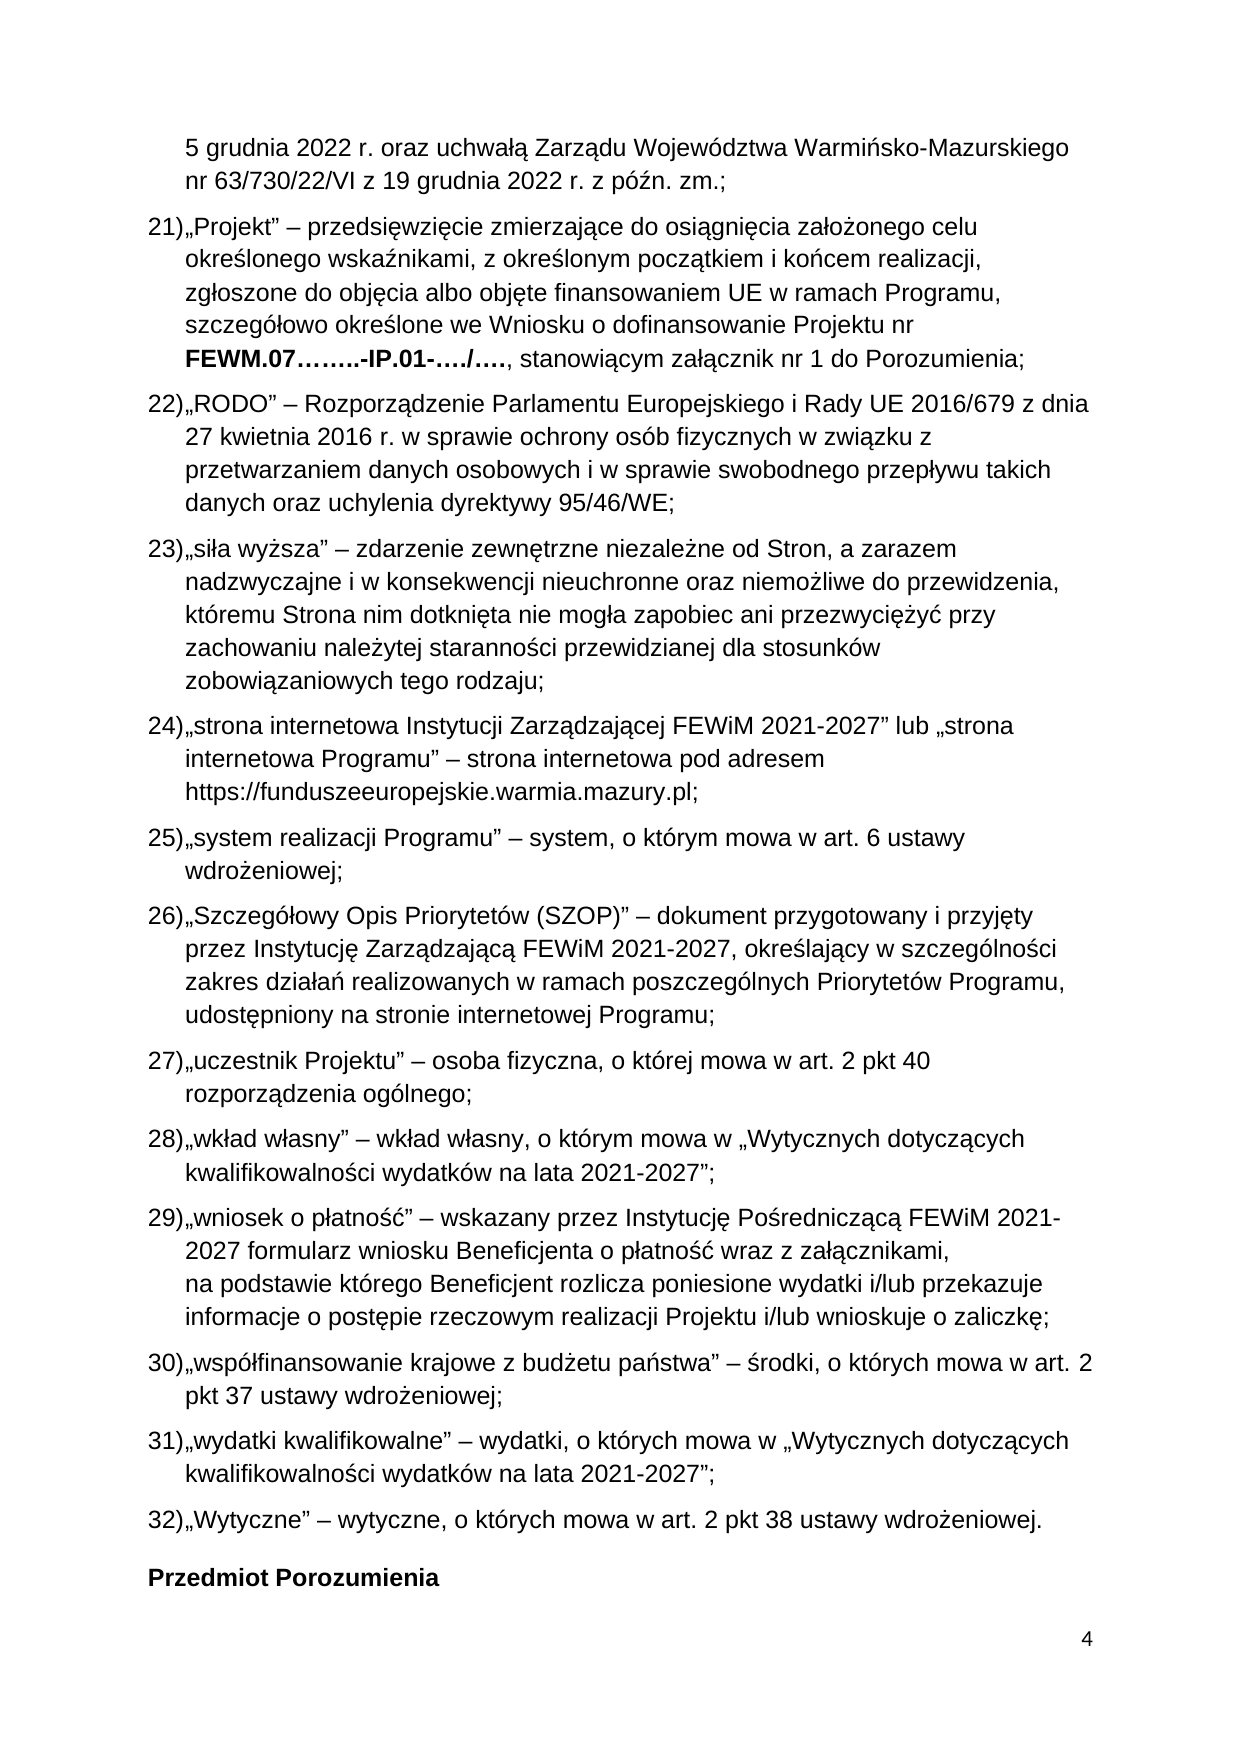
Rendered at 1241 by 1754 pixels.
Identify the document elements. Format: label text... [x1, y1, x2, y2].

list „uczestnik Projektu” – osoba fizyczna, o której mowa w art. 2 pkt 40 rozporządzenia ogólnego; [148, 1046, 1092, 1108]
list „współfinansowanie krajowe z budżetu państwa” – środki, o których mowa w art. 2 pkt 37 ustawy wdrożeniowej; [148, 1348, 1092, 1409]
list „wniosek o płatność” – wskazany przez Instytucję Pośredniczącą FEWiM 2021-2027 formularz wniosku Beneficjenta o płatność wraz z załącznikami, na podstawie którego Beneficjent rozlicza poniesione wydatki i/lub przekazuje informacje o postępie rzeczowym realizacji Projektu i/lub wnioskuje o zaliczkę; [148, 1203, 1092, 1331]
list „wkład własny” – wkład własny, o którym mowa w „Wytycznych dotyczących kwalifikowalności wydatków na lata 2021-2027”; [148, 1124, 1092, 1186]
list „Szczegółowy Opis Priorytetów (SZOP)” – dokument przygotowany i przyjęty przez Instytucję Zarządzającą FEWiM 2021-2027, określający w szczególności zakres działań realizowanych w ramach poszczególnych Priorytetów Programu, udostępniony na stronie internetowej Programu; [148, 901, 1092, 1029]
list „siła wyższa” – zdarzenie zewnętrzne niezależne od Stron, a zarazem nadzwyczajne i w konsekwencji nieuchronne oraz niemożliwe do przewidzenia, któremu Strona nim dotknięta nie mogła zapobiec ani przezwyciężyć przy zachowaniu należytej staranności przewidzianej dla stosunków zobowiązaniowych tego rodzaju; [148, 534, 1092, 694]
list „Projekt” – przedsięwzięcie zmierzające do osiągnięcia założonego celu określonego wskaźnikami, z określonym początkiem i końcem realizacji, zgłoszone do objęcia albo objęte finansowaniem UE w ramach Programu, szczegółowo określone we Wniosku o dofinansowanie Projektu nr FEWM.07……..-IP.01-…./…., stanowiącym załącznik nr 1 do Porozumienia; [148, 211, 1092, 372]
list „RODO” – Rozporządzenie Parlamentu Europejskiego i Rady UE 2016/679 z dnia 27 kwietnia 2016 r. w sprawie ochrony osób fizycznych w związku z przetwarzaniem danych osobowych i w sprawie swobodnego przepływu takich danych oraz uchylenia dyrektywy 95/46/WE; [148, 389, 1092, 517]
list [148, 133, 1092, 195]
list „wydatki kwalifikowalne” – wydatki, o których mowa w „Wytycznych dotyczących kwalifikowalności wydatków na lata 2021-2027”; [148, 1426, 1092, 1488]
list „strona internetowa Instytucji Zarządzającej FEWiM 2021-2027” lub „strona internetowa Programu” – strona internetowa pod adresem https://funduszeeuropejskie.warmia.mazury.pl; [148, 711, 1092, 806]
list „Wytyczne” – wytyczne, o których mowa w art. 2 pkt 38 ustawy wdrożeniowej. [148, 1505, 1092, 1533]
list Przedmiot Porozumienia [148, 1563, 1092, 1591]
list „system realizacji Programu” – system, o którym mowa w art. 6 ustawy wdrożeniowej; [148, 823, 1092, 884]
